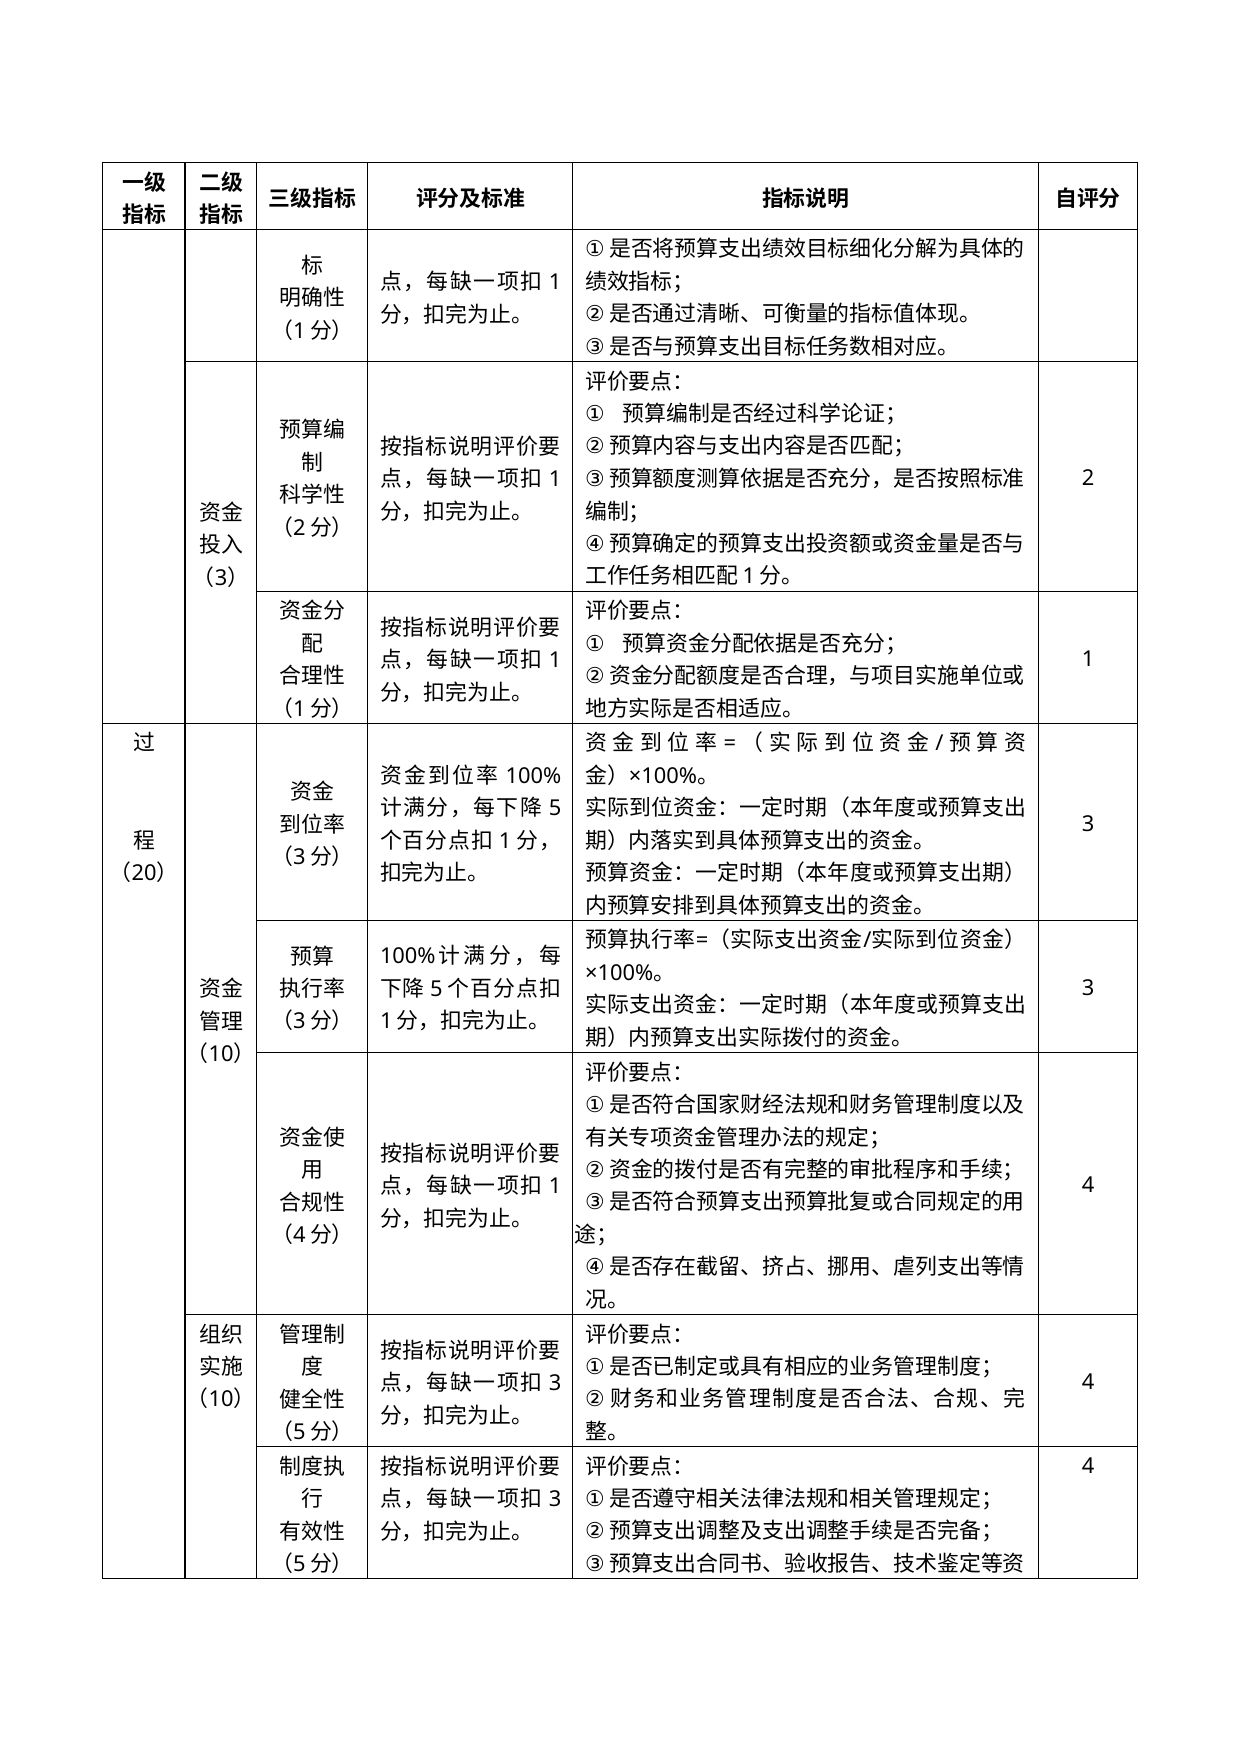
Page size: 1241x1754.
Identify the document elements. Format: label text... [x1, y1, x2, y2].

table_cell 按指标说明评价要点，每缺一项扣1分，扣完为止。 [368, 1053, 572, 1314]
table_cell 资金到位率=（实际到位资金/预算资金）×100%。 实际到位资金：一定时期（本年度或预算支出期）内落实到具体预算支出的资金。 预算资金：一定时期（本年度或预算支出期）内预算安排到具体预算支出的资金。 [573, 724, 1038, 920]
table_cell 评价要点： 预算资金分配依据是否充分； ②资金分配额度是否合理，与项目实施单位或地方实际是否相适应。 [573, 592, 1038, 723]
table_header 评分及标准 [368, 163, 572, 229]
table_cell 1 [1039, 592, 1137, 723]
table_cell 评价要点： ①是否已制定或具有相应的业务管理制度； ②财务和业务管理制度是否合法、合规、完整。 [573, 1315, 1038, 1446]
table_cell 预算 执行率 （3分） [257, 921, 367, 1052]
table_cell 3 [1039, 921, 1137, 1052]
table_cell 资金分配 合理性 （1分） [257, 592, 367, 723]
table_header 自评分 [1039, 163, 1137, 229]
table_cell 4 [1039, 1053, 1137, 1314]
table_cell 按指标说明评价要点，每缺一项扣1分，扣完为止。 [368, 362, 572, 591]
table_cell 4 [1039, 1447, 1137, 1578]
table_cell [573, 230, 1038, 361]
table_cell 评价要点： 预算编制是否经过科学论证； ②预算内容与支出内容是否匹配； ③预算额度测算依据是否充分，是否按照标准编制； ④预算确定的预算支出投资额或资金量是否与工作任务相匹配1分。 [573, 362, 1038, 591]
table_cell 按指标说明评价要点，每缺一项扣3分，扣完为止。 [368, 1447, 572, 1578]
table_cell 按指标说明评价要点，每缺一项扣3分，扣完为止。 [368, 1315, 572, 1446]
table_cell 过 程 （20） [103, 724, 184, 1578]
table_cell 制度执行 有效性 （5分） [257, 1447, 367, 1578]
table_cell 3 [1039, 724, 1137, 920]
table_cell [573, 1447, 1038, 1578]
table_cell 按指标说明评价要点，每缺一项扣1分，扣完为止。 [368, 592, 572, 723]
table_cell 资金 管理（10） [186, 724, 256, 1314]
table_cell 资金 投入（3） [186, 362, 256, 723]
table_cell 预算执行率=（实际支出资金/实际到位资金）×100%。 实际支出资金：一定时期（本年度或预算支出期）内预算支出实际拨付的资金。 [573, 921, 1038, 1052]
table_cell 资金到位率100%计满分，每下降5个百分点扣1分，扣完为止。 [368, 724, 572, 920]
table_cell 资金 到位率 （3分） [257, 724, 367, 920]
table_cell 100%计满分，每下降5个百分点扣1分，扣完为止。 [368, 921, 572, 1052]
table_header 三级指标 [257, 163, 367, 229]
table_cell 1 [1039, 230, 1137, 361]
table_cell 管理制度 健全性 （5分） [257, 1315, 367, 1446]
table_header 二级 指标 [186, 163, 256, 229]
table_header 一级 指标 [103, 163, 184, 229]
table_cell 绩效指标 明确性 （1分） [257, 230, 367, 361]
table_cell 预算编制 科学性 （2分） [257, 362, 367, 591]
table_cell 按指标说明评价要点，每缺一项扣1分，扣完为止。 [368, 230, 572, 361]
table_cell 资金使用 合规性 （4分） [257, 1053, 367, 1314]
table_cell 评价要点： ①是否符合国家财经法规和财务管理制度以及有关专项资金管理办法的规定； ②资金的拨付是否有完整的审批程序和手续； ③是否符合预算支出预算批复或合同规定的用途； ④是否存在截留、挤占、挪用、虐列支出等情况。 [573, 1053, 1038, 1314]
table_header 指标说明 [573, 163, 1038, 229]
table_cell 2 [1039, 362, 1137, 591]
table_cell 组织 实施（10） [186, 1315, 256, 1578]
table_cell 4 [1039, 1315, 1137, 1446]
